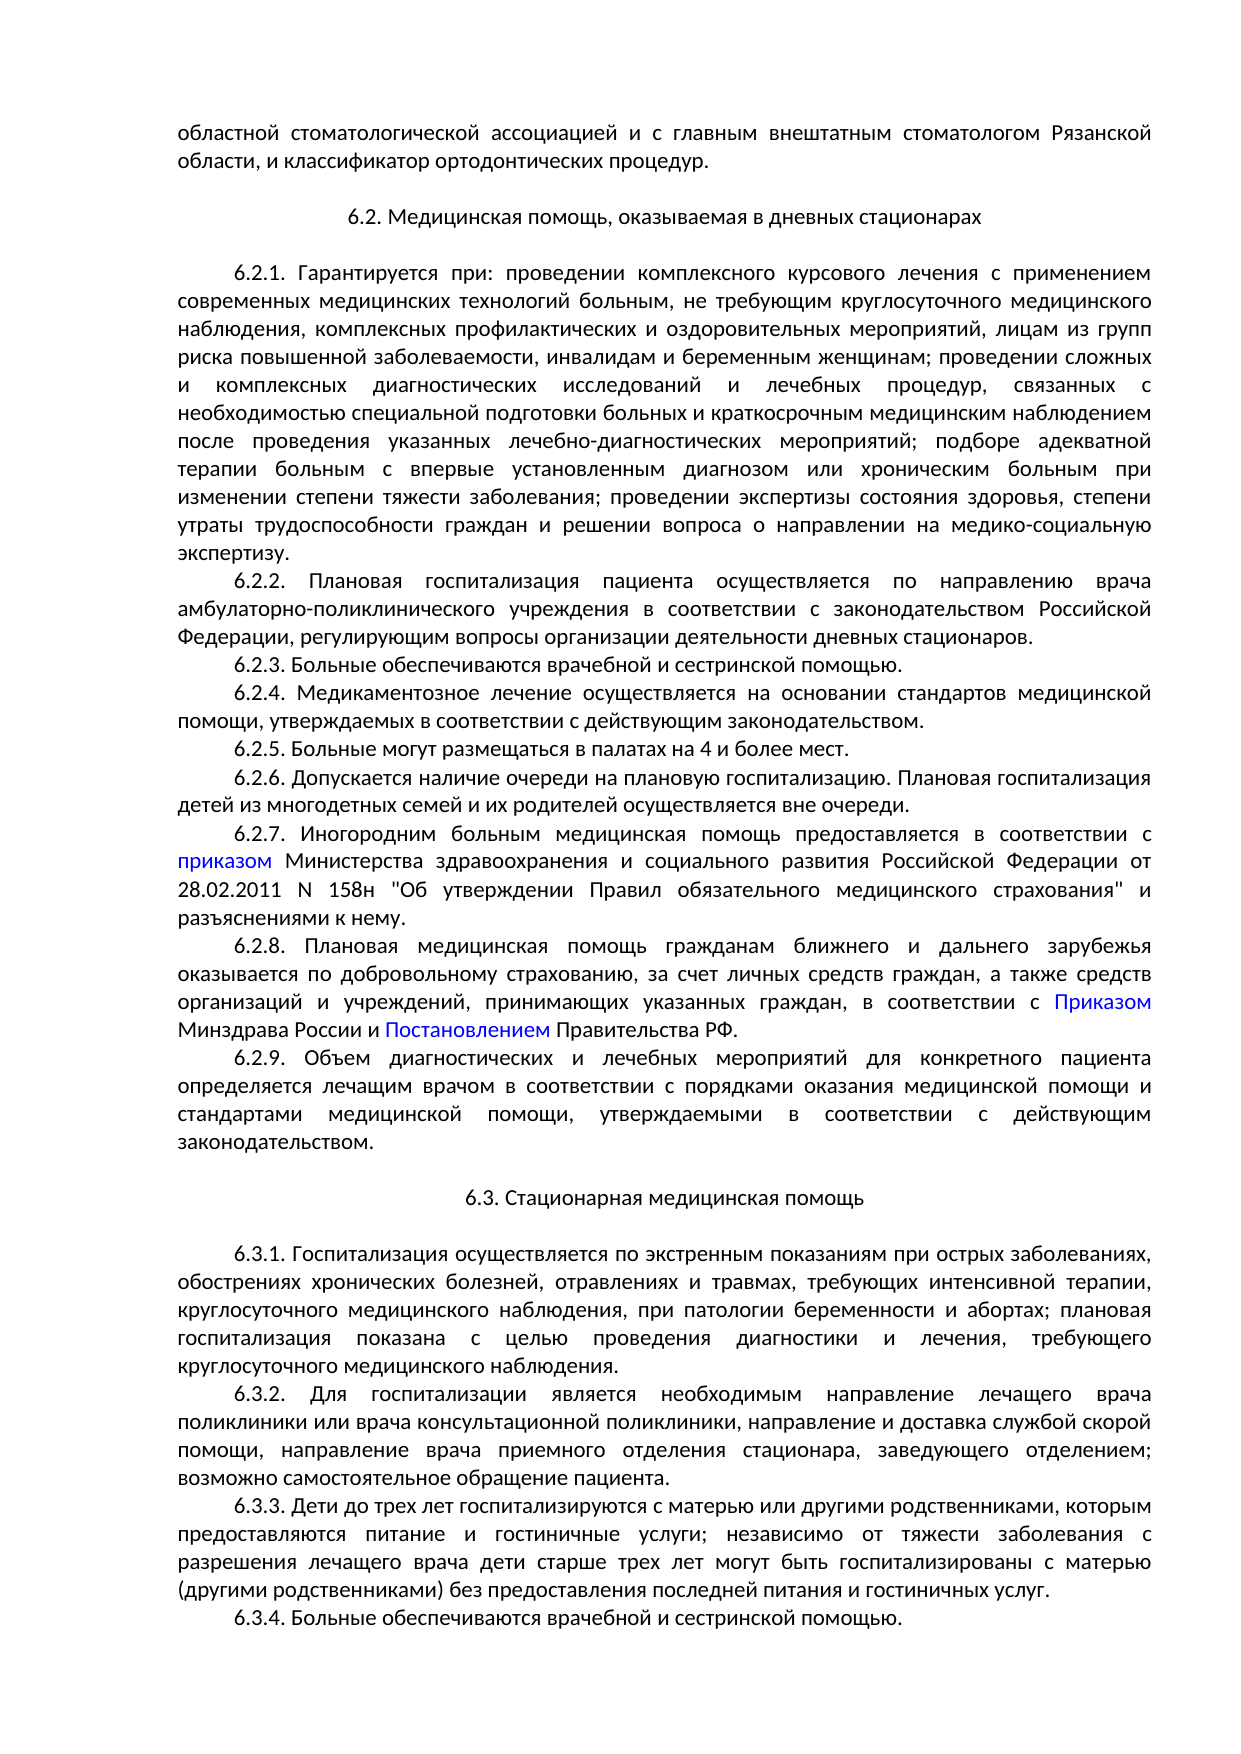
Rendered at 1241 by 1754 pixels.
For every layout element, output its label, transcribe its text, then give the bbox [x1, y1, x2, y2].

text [177, 118, 1152, 174]
text 6.2.5. Больные могут размещаться в палатах на 4 и более мест. [177, 734, 1152, 763]
text 6.3.2. Для госпитализации является необходимым направление лечащего врача поликлиники или врача консультационной поликлиники, направление и доставка службой скорой помощи, направление врача приемного отделения стационара, заведующего отделением; возможно самостоятельное обращение пациента. [177, 1379, 1152, 1491]
text 6.3. Стационарная медицинская помощь [177, 1183, 1152, 1211]
text 6.3.4. Больные обеспечиваются врачебной и сестринской помощью. [177, 1603, 1152, 1631]
text 6.2. Медицинская помощь, оказываемая в дневных стационарах [177, 202, 1152, 230]
text 6.3.3. Дети до трех лет госпитализируются с матерью или другими родственниками, которым предоставляются питание и гостиничные услуги; независимо от тяжести заболевания с разрешения лечащего врача дети старше трех лет могут быть госпитализированы с матерью (другими родственниками) без предоставления последней питания и гостиничных услуг. [177, 1491, 1152, 1603]
text 6.3.1. Госпитализация осуществляется по экстренным показаниям при острых заболеваниях, обострениях хронических болезней, отравлениях и травмах, требующих интенсивной терапии, круглосуточного медицинского наблюдения, при патологии беременности и абортах; плановая госпитализация показана с целью проведения диагностики и лечения, требующего круглосуточного медицинского наблюдения. [177, 1239, 1152, 1379]
text 6.2.9. Объем диагностических и лечебных мероприятий для конкретного пациента определяется лечащим врачом в соответствии с порядками оказания медицинской помощи и стандартами медицинской помощи, утверждаемыми в соответствии с действующим законодательством. [177, 1043, 1152, 1155]
text 6.2.2. Плановая госпитализация пациента осуществляется по направлению врача амбулаторно-поликлинического учреждения в соответствии с законодательством Российской Федерации, регулирующим вопросы организации деятельности дневных стационаров. [177, 566, 1152, 651]
text 6.2.8. Плановая медицинская помощь гражданам ближнего и дальнего зарубежья оказывается по добровольному страхованию, за счет личных средств граждан, а также средств организаций и учреждений, принимающих указанных граждан, в соответствии с Приказом Минздрава России и Постановлением Правительства РФ. [177, 931, 1152, 1043]
text 6.2.1. Гарантируется при: проведении комплексного курсового лечения с применением современных медицинских технологий больным, не требующим круглосуточного медицинского наблюдения, комплексных профилактических и оздоровительных мероприятий, лицам из групп риска повышенной заболеваемости, инвалидам и беременным женщинам; проведении сложных и комплексных диагностических исследований и лечебных процедур, связанных с необходимостью специальной подготовки больных и краткосрочным медицинским наблюдением после проведения указанных лечебно-диагностических мероприятий; подборе адекватной терапии больным с впервые установленным диагнозом или хроническим больным при изменении степени тяжести заболевания; проведении экспертизы состояния здоровья, степени утраты трудоспособности граждан и решении вопроса о направлении на медико-социальную экспертизу. [177, 258, 1152, 566]
text 6.2.3. Больные обеспечиваются врачебной и сестринской помощью. [177, 651, 1152, 678]
text 6.2.7. Иногородним больным медицинская помощь предоставляется в соответствии с приказом Министерства здравоохранения и социального развития Российской Федерации от 28.02.2011 N 158н "Об утверждении Правил обязательного медицинского страхования" и разъяснениями к нему. [177, 819, 1152, 931]
text 6.2.6. Допускается наличие очереди на плановую госпитализацию. Плановая госпитализация детей из многодетных семей и их родителей осуществляется вне очереди. [177, 763, 1152, 819]
text 6.2.4. Медикаментозное лечение осуществляется на основании стандартов медицинской помощи, утверждаемых в соответствии с действующим законодательством. [177, 678, 1152, 734]
